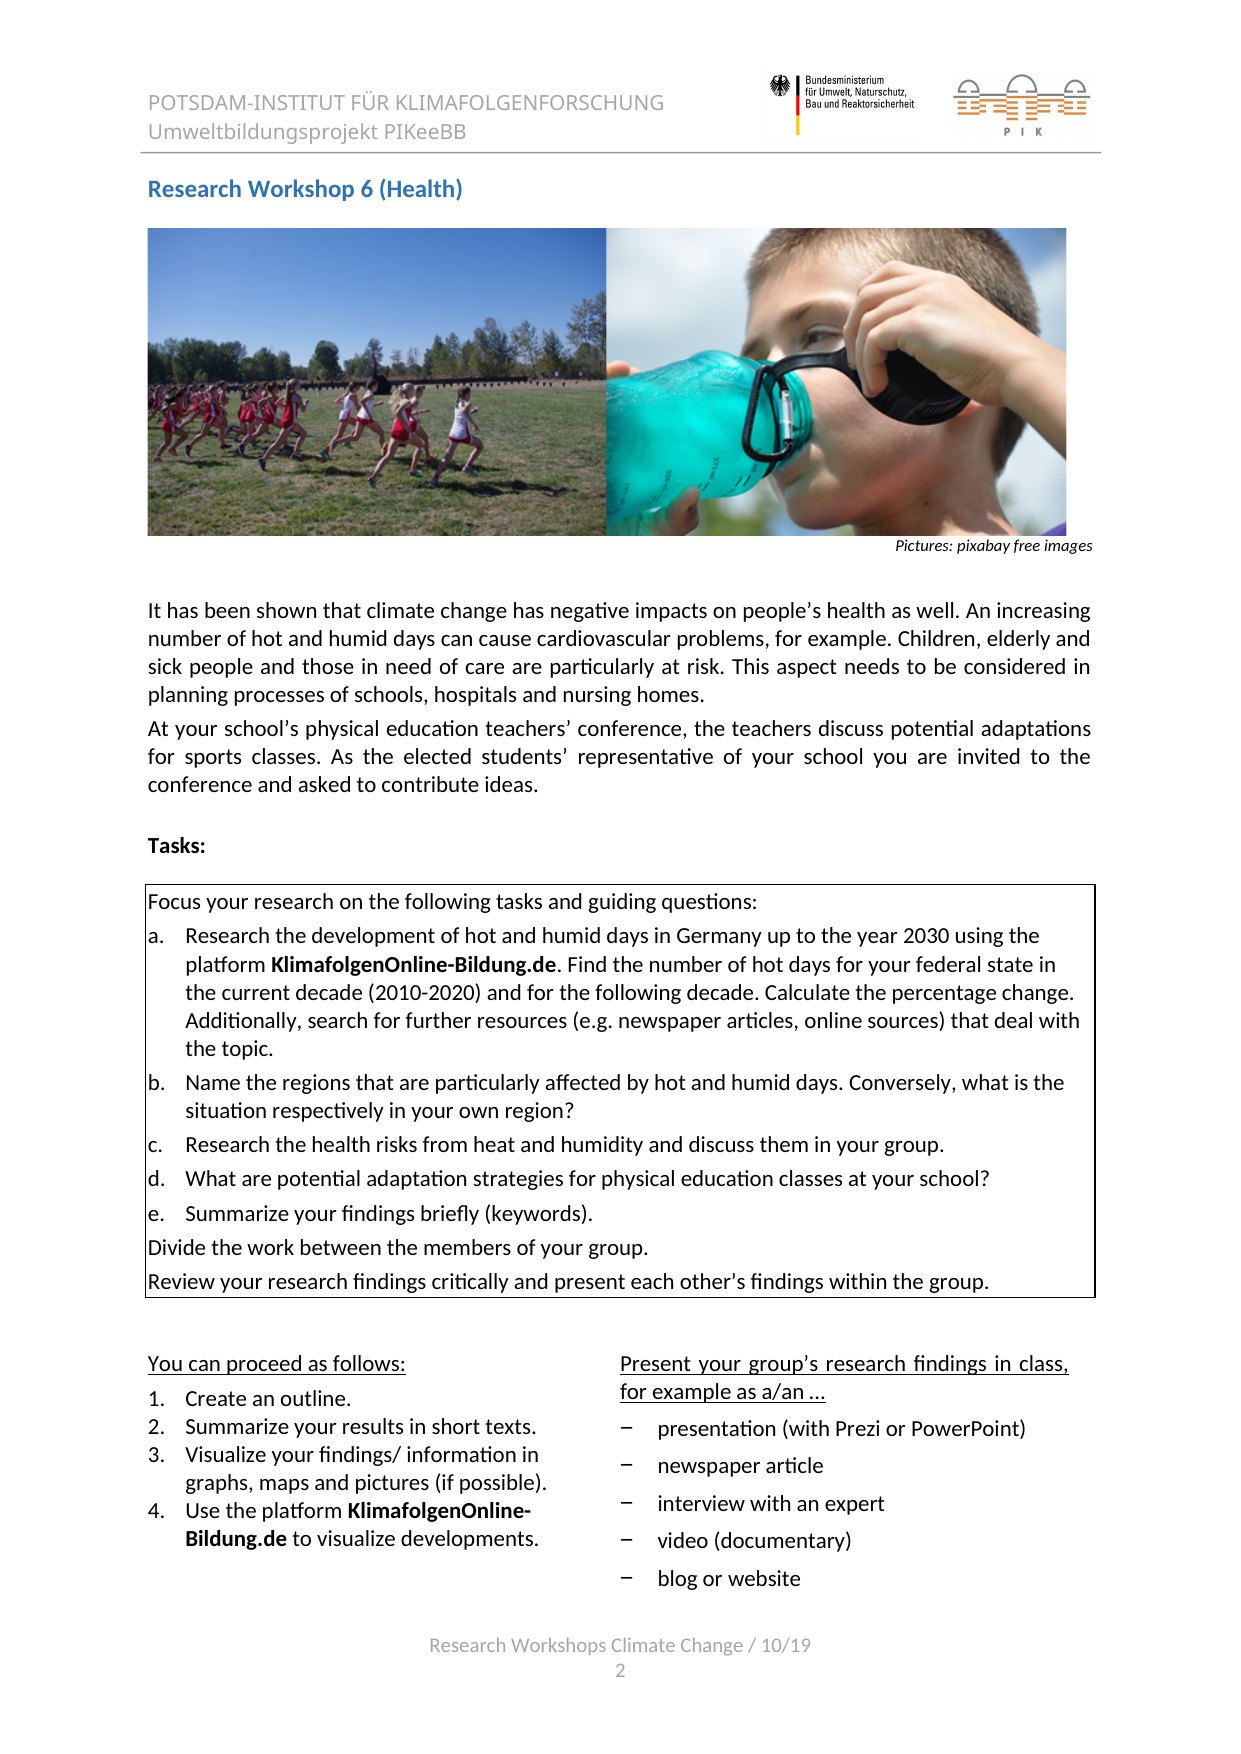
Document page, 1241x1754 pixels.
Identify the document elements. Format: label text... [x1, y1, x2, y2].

text Divide the work between the members of your group. [146, 1230, 1094, 1261]
list Research the health risks from heat and humidity and discuss them in your group. [146, 1127, 1094, 1158]
list Name the regions that are particularly affected by hot and humid days. Conversely, what is the situation respectively in your own region? [146, 1065, 1094, 1124]
text Research Workshop 6 (Health) [148, 173, 1092, 204]
text Focus your research on the following tasks and guiding questions: [146, 885, 1094, 915]
text Tasks: [148, 831, 1092, 859]
table_header You can proceed as follows: Create an outline. Summarize your results in short texts. Visualize your findings/ information in graphs, maps and pictures (if possible). Use the platform KlimafolgenOnline-Bildung.de to visualize developments. [136, 1350, 608, 1599]
text Review your research findings critically and present each other’s findings within the group. [146, 1264, 1094, 1297]
list Research the development of hot and humid days in Germany up to the year 2030 using the platform KlimafolgenOnline-Bildung.de. Find the number of hot days for your federal state in the current decade (2010-2020) and for the following decade. Calculate the percentage change. Additionally, search for further resources (e.g. newspaper articles, online sources) that deal with the topic. [146, 918, 1094, 1062]
text At your school’s physical education teachers’ conference, the teachers discuss potential adaptations for sports classes. As the elected students’ representative of your school you are invited to the conference and asked to contribute ideas. [148, 714, 1092, 798]
picture [762, 63, 922, 141]
text Pictures: pixabay free images [148, 535, 1092, 556]
table_header Present your group’s research findings in class, for example as a/an … presentation (with Prezi or PowerPoint) newspaper article interview with an expert video (documentary) blog or website [609, 1350, 1080, 1599]
list Summarize your findings briefly (keywords). [146, 1196, 1094, 1227]
text It has been shown that climate change has negative impacts on people’s health as well. An increasing number of hot and humid days can cause cardiovascular problems, for example. Children, elderly and sick people and those in need of care are particularly at risk. This aspect needs to be considered in planning processes of schools, hospitals and nursing homes. [148, 596, 1092, 708]
list What are potential adaptation strategies for physical education classes at your school? [146, 1161, 1094, 1193]
picture [147, 228, 1067, 536]
